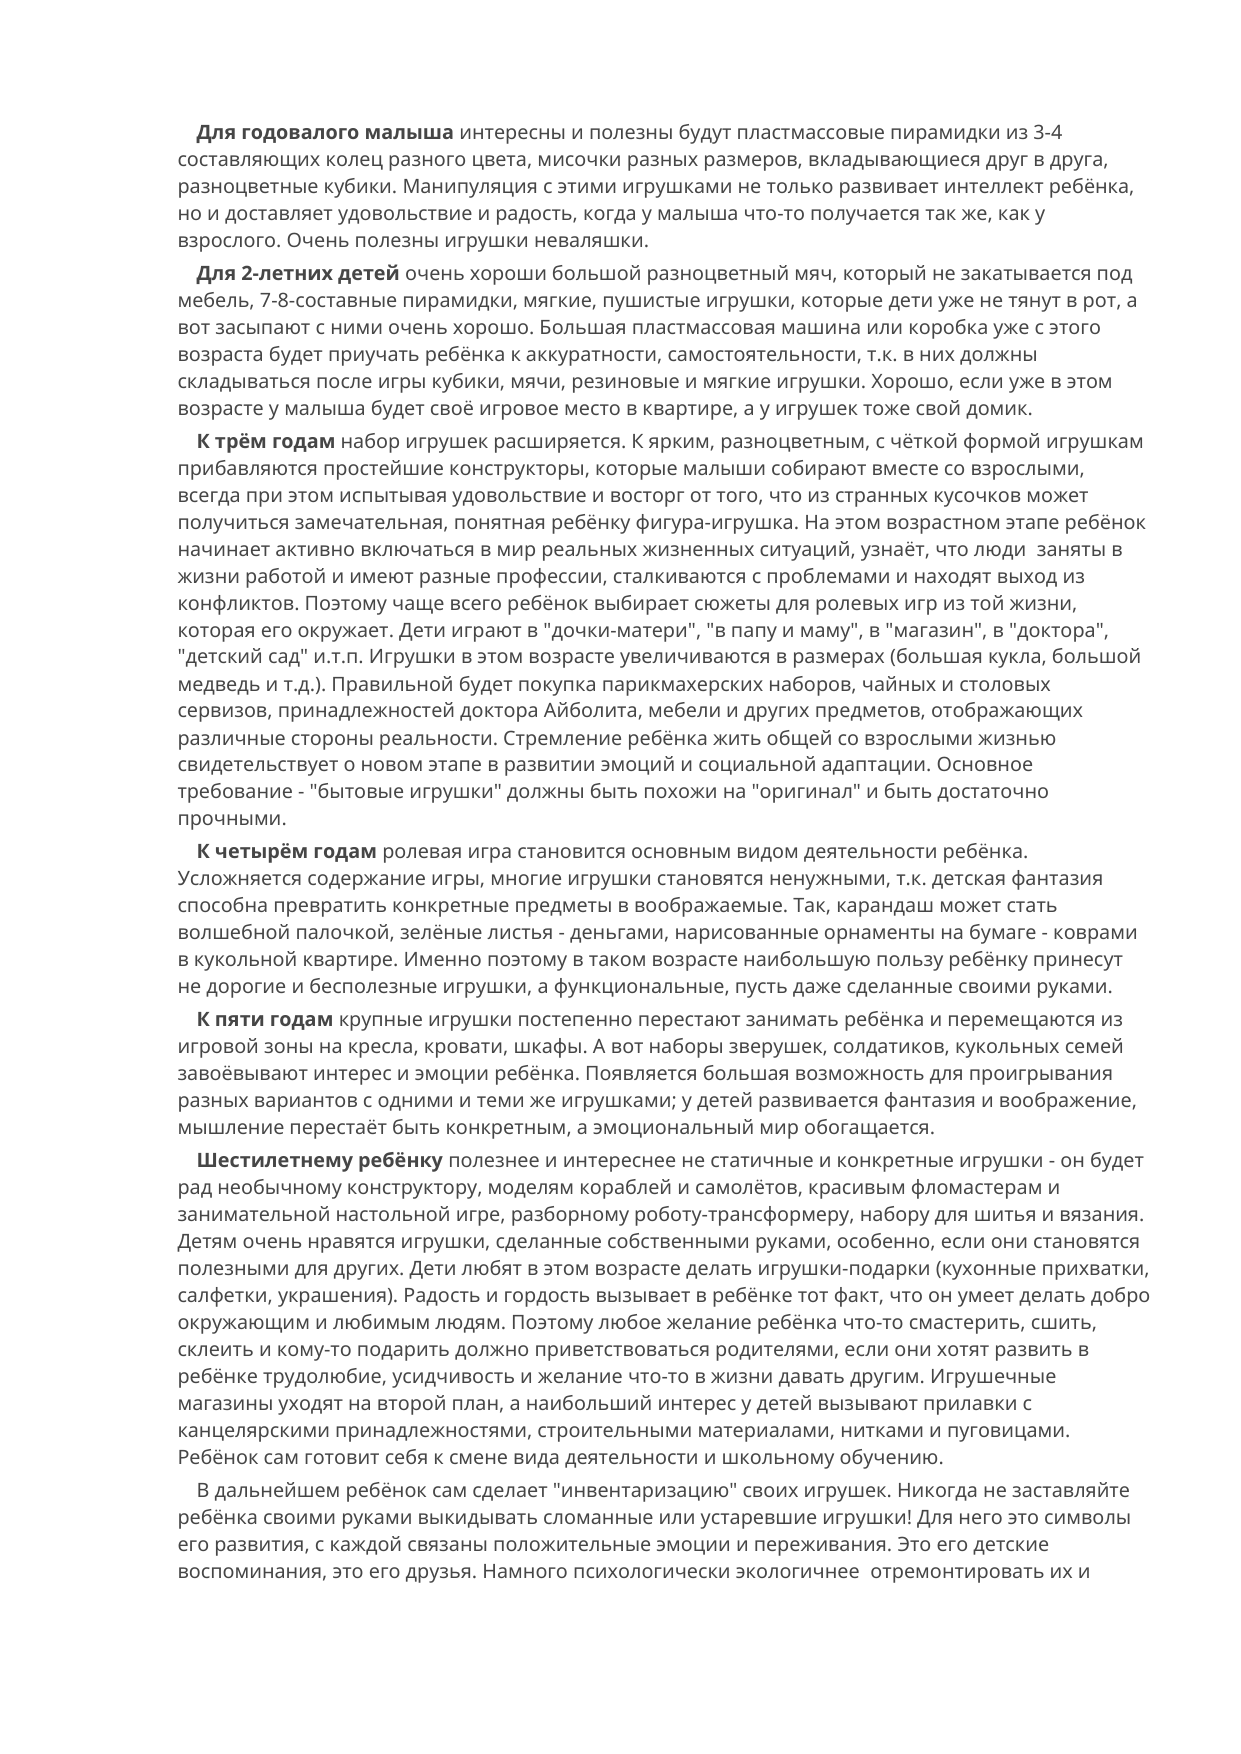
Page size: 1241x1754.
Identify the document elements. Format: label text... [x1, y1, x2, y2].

text К пяти годам крупные игрушки постепенно перестают занимать ребёнка и перемещаются из игровой зоны на кресла, кровати, шкафы. А вот наборы зверушек, солдатиков, кукольных семей завоёвывают интерес и эмоции ребёнка. Появляется большая возможность для проигрывания разных вариантов с одними и теми же игрушками; у детей развивается фантазия и воображение, мышление перестаёт быть конкретным, а эмоциональный мир обогащается. [177, 1006, 1152, 1141]
text Для 2-летних детей очень хороши большой разноцветный мяч, который не закатывается под мебель, 7-8-составные пирамидки, мягкие, пушистые игрушки, которые дети уже не тянут в рот, а вот засыпают с ними очень хорошо. Большая пластмассовая машина или коробка уже с этого возраста будет приучать ребёнка к аккуратности, самостоятельности, т.к. в них должны складываться после игры кубики, мячи, резиновые и мягкие игрушки. Хорошо, если уже в этом возрасте у малыша будет своё игровое место в квартире, а у игрушек тоже свой домик. [177, 259, 1152, 421]
text Для годовалого малыша интересны и полезны будут пластмассовые пирамидки из 3-4 составляющих колец разного цвета, мисочки разных размеров, вкладывающиеся друг в друга, разноцветные кубики. Манипуляция с этими игрушками не только развивает интеллект ребёнка, но и доставляет удовольствие и радость, когда у малыша что-то получается так же, как у взрослого. Очень полезны игрушки неваляшки. [177, 118, 1152, 253]
text К четырём годам ролевая игра становится основным видом деятельности ребёнка. Усложняется содержание игры, многие игрушки становятся ненужными, т.к. детская фантазия способна превратить конкретные предметы в воображаемые. Так, карандаш может стать волшебной палочкой, зелёные листья - деньгами, нарисованные орнаменты на бумаге - коврами в кукольной квартире. Именно поэтому в таком возрасте наибольшую пользу ребёнку принесут не дорогие и бесполезные игрушки, а функциональные, пусть даже сделанные своими руками. [177, 838, 1152, 999]
text К трём годам набор игрушек расширяется. К ярким, разноцветным, с чёткой формой игрушкам прибавляются простейшие конструкторы, которые малыши собирают вместе со взрослыми, всегда при этом испытывая удовольствие и восторг от того, что из странных кусочков может получиться замечательная, понятная ребёнку фигура-игрушка. На этом возрастном этапе ребёнок начинает активно включаться в мир реальных жизненных ситуаций, узнаёт, что люди заняты в жизни работой и имеют разные профессии, сталкиваются с проблемами и находят выход из конфликтов. Поэтому чаще всего ребёнок выбирает сюжеты для ролевых игр из той жизни, которая его окружает. Дети играют в "дочки-матери", "в папу и маму", в "магазин", в "доктора", "детский сад" и.т.п. Игрушки в этом возрасте увеличиваются в размерах (большая кукла, большой медведь и т.д.). Правильной будет покупка парикмахерских наборов, чайных и столовых сервизов, принадлежностей доктора Айболита, мебели и других предметов, отображающих различные стороны реальности. Стремление ребёнка жить общей со взрослыми жизнью свидетельствует о новом этапе в развитии эмоций и социальной адаптации. Основное требование - "бытовые игрушки" должны быть похожи на "оригинал" и быть достаточно прочными. [177, 427, 1152, 832]
text Шестилетнему ребёнку полезнее и интереснее не статичные и конкретные игрушки - он будет рад необычному конструктору, моделям кораблей и самолётов, красивым фломастерам и занимательной настольной игре, разборному роботу-трансформеру, набору для шитья и вязания. Детям очень нравятся игрушки, сделанные собственными руками, особенно, если они становятся полезными для других. Дети любят в этом возрасте делать игрушки-подарки (кухонные прихватки, салфетки, украшения). Радость и гордость вызывает в ребёнке тот факт, что он умеет делать добро окружающим и любимым людям. Поэтому любое желание ребёнка что-то смастерить, сшить, склеить и кому-то подарить должно приветствоваться родителями, если они хотят развить в ребёнке трудолюбие, усидчивость и желание что-то в жизни давать другим. Игрушечные магазины уходят на второй план, а наибольший интерес у детей вызывают прилавки с канцелярскими принадлежностями, строительными материалами, нитками и пуговицами. Ребёнок сам готовит себя к смене вида деятельности и школьному обучению. [177, 1147, 1152, 1470]
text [177, 1476, 1152, 1584]
